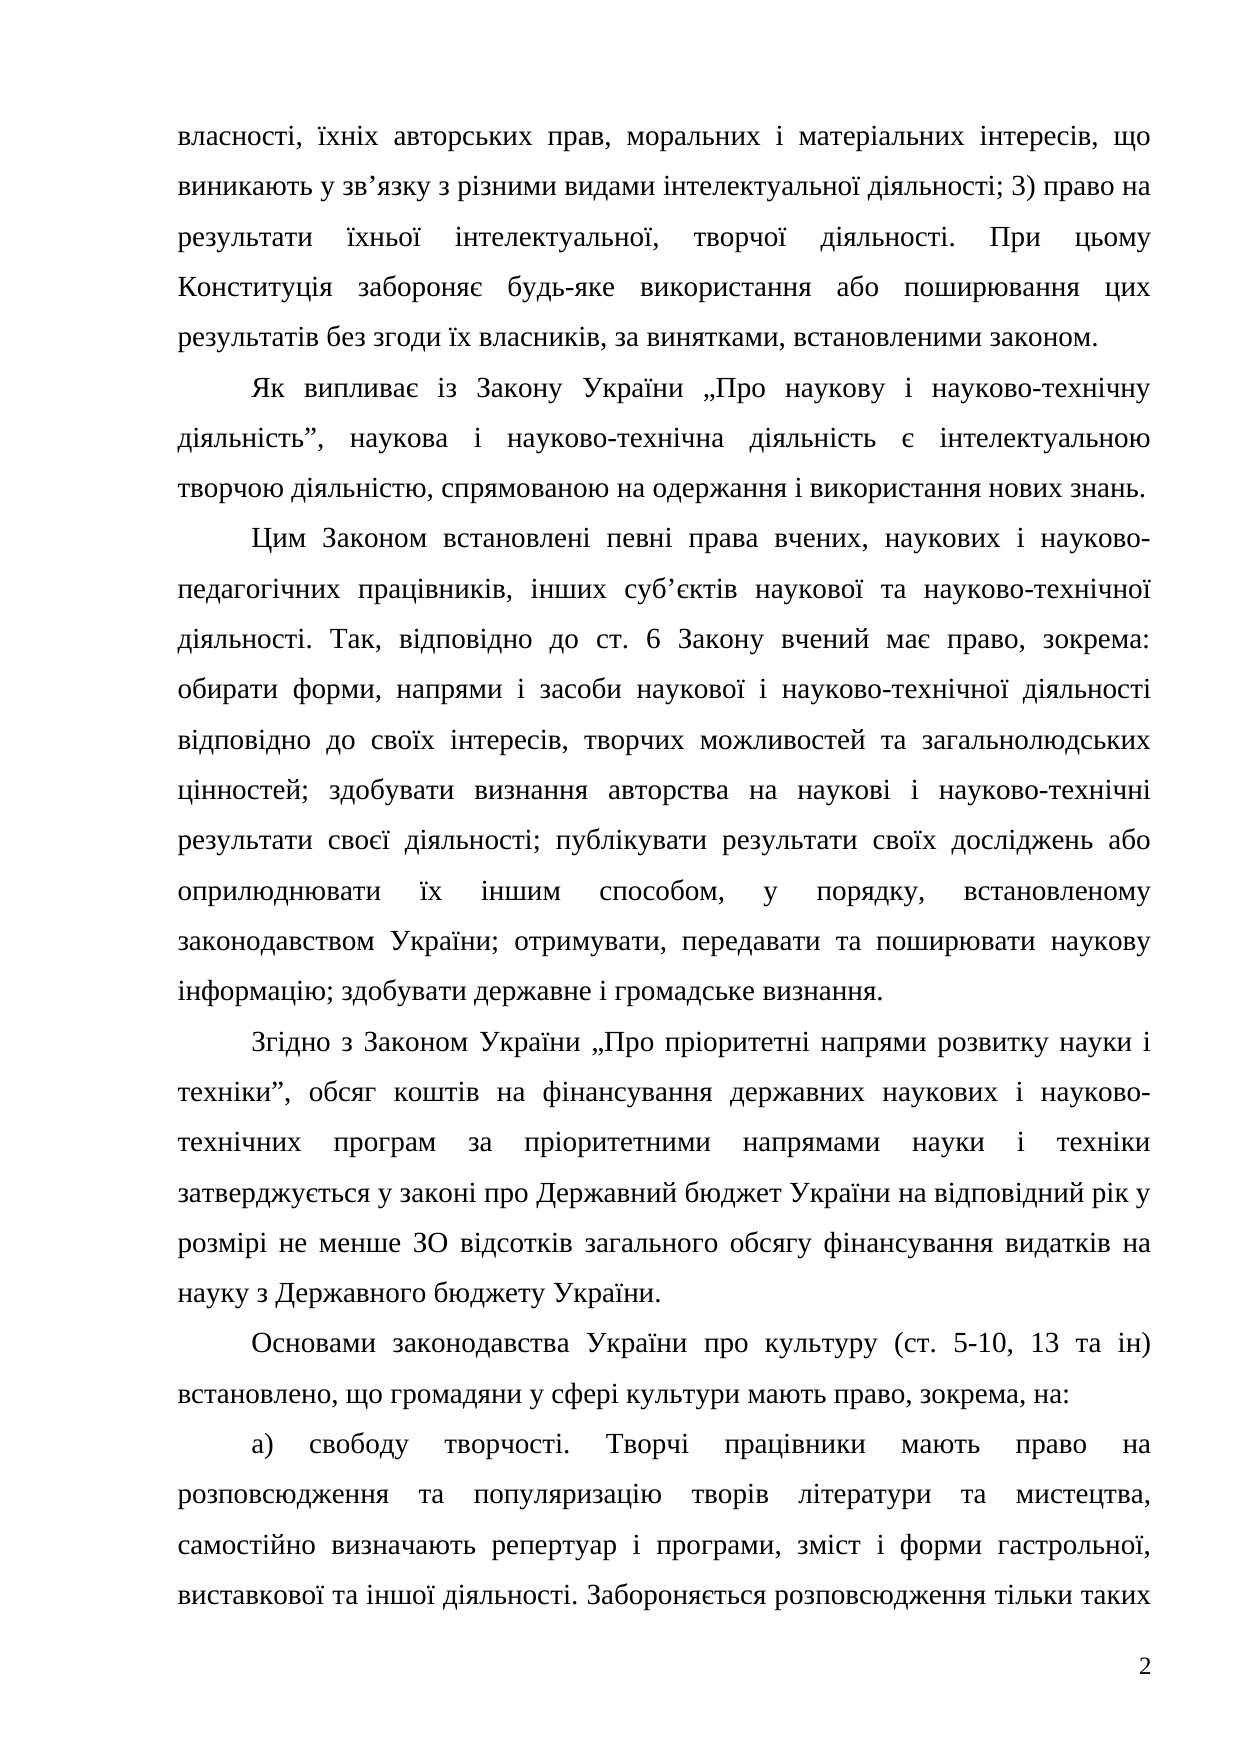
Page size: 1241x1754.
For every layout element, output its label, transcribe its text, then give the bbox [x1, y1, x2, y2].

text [177, 118, 1152, 353]
text Згідно з Законом України „Про пріоритетні напрями розвитку науки і техніки”, обсяг коштів на фінансування державних наукових і науково-технічних програм за пріоритетними напрямами науки і техніки затверджується у законі про Державний бюджет України на відповідний рік у розмірі не менше ЗО відсотків загального обсягу фінансування видатків на науку з Державного бюджету України. [177, 1024, 1152, 1309]
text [177, 1426, 1152, 1611]
text Цим Законом встановлені певні права вчених, наукових і науково-педагогічних працівників, інших суб’єктів наукової та науково-технічної діяльності. Так, відповідно до ст. 6 Закону вчений має право, зокрема: обирати форми, напрями і засоби наукової і науково-технічної діяльності відповідно до своїх інтересів, творчих можливостей та загальнолюдських цінностей; здобувати визнання авторства на наукові і науково-технічні результати своєї діяльності; публікувати результати своїх досліджень або оприлюднювати їх іншим способом, у порядку, встановленому законодавством України; отримувати, передавати та поширювати наукову інформацію; здобувати державне і громадське визнання. [177, 521, 1152, 1007]
text Як випливає із Закону України „Про наукову і науково-технічну діяльність”, наукова і науково-технічна діяльність є інтелектуальною творчою діяльністю, спрямованою на одержання і використання нових знань. [177, 370, 1152, 504]
text Основами законодавства України про культуру (ст. 5-10, 13 та ін) встановлено, що громадяни у сфері культури мають право, зокрема, на: [177, 1326, 1152, 1409]
